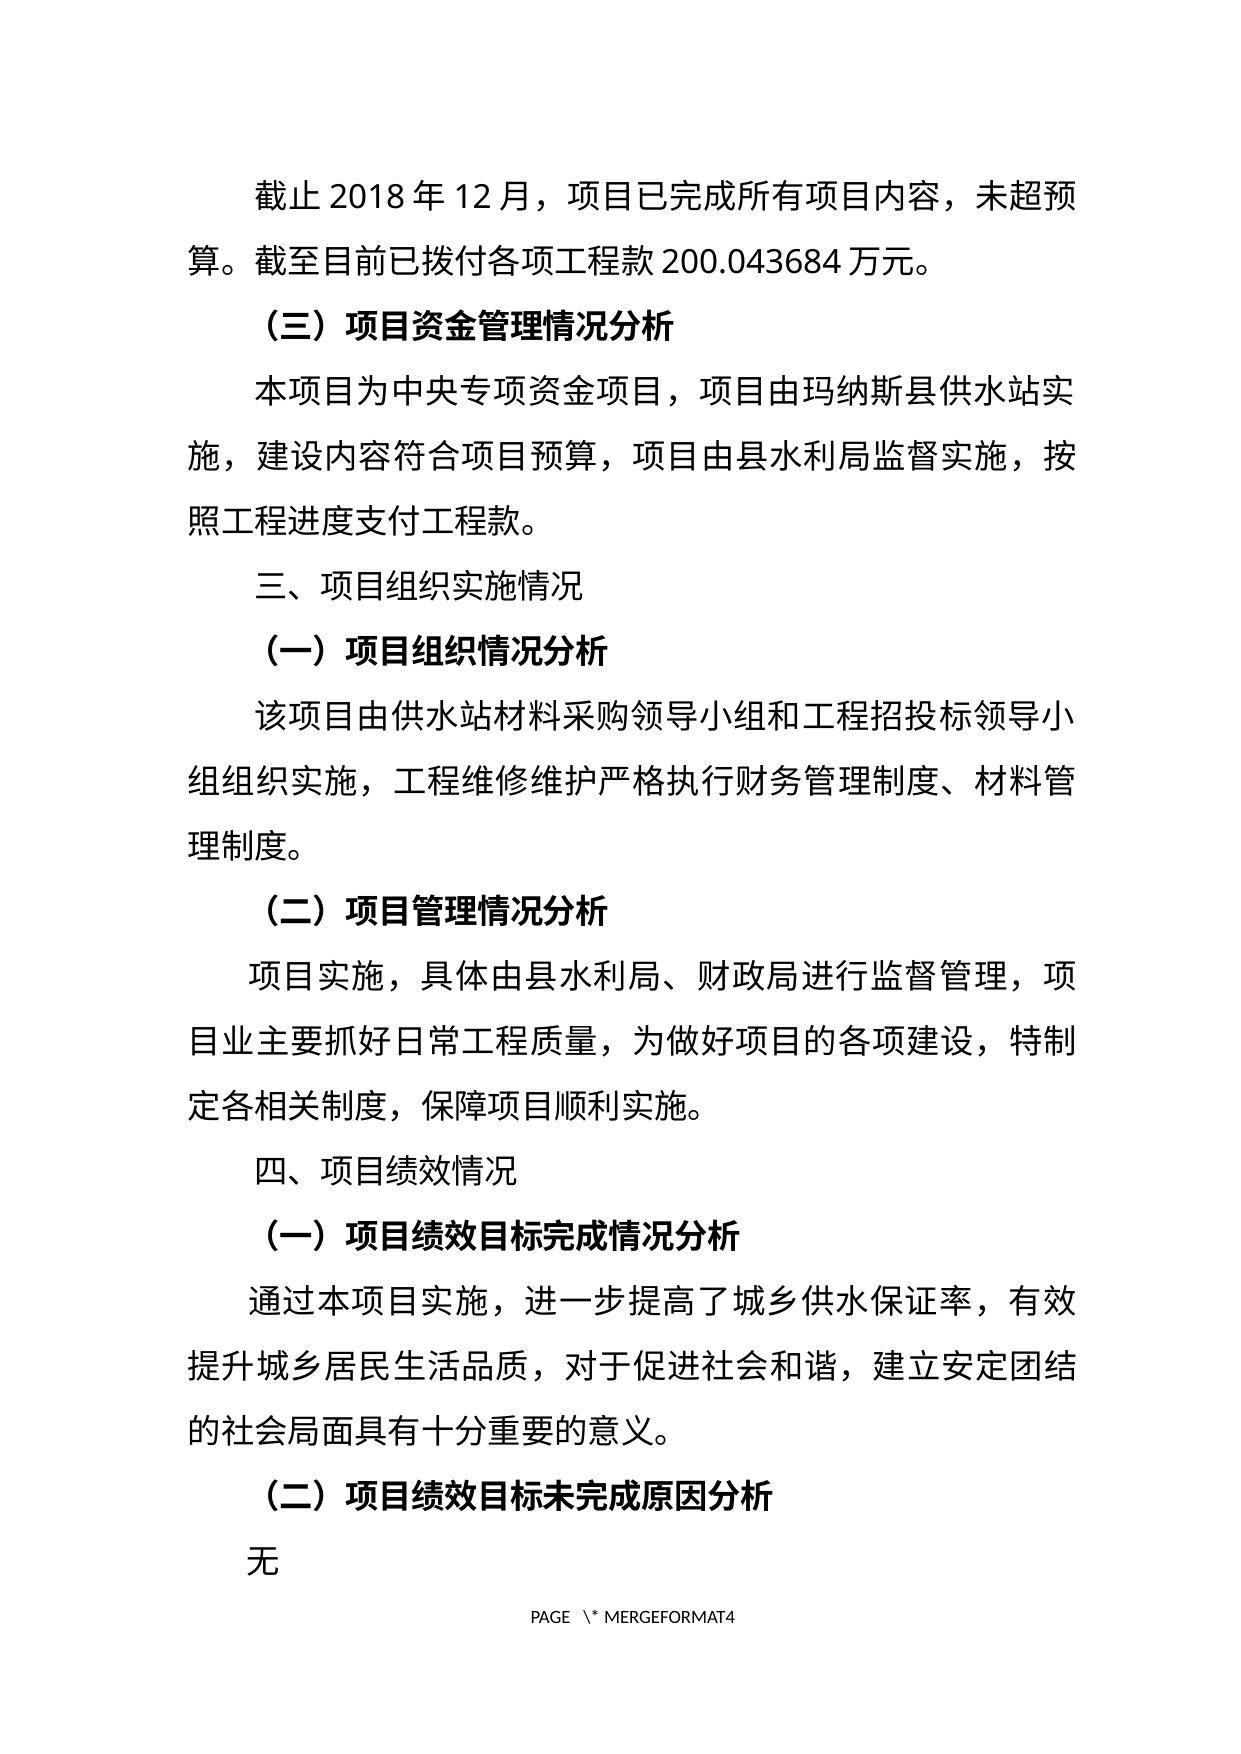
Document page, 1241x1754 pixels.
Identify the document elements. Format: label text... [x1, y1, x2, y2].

text （一）项目组织情况分析 [187, 617, 1078, 682]
text （一）项目绩效目标完成情况分析 [187, 1202, 1078, 1267]
text （三）项目资金管理情况分析 [187, 292, 1078, 357]
text （二）项目绩效目标未完成原因分析 [187, 1462, 1078, 1527]
text 四、项目绩效情况 [187, 1137, 1078, 1202]
text 本项目为中央专项资金项目，项目由玛纳斯县供水站实施，建设内容符合项目预算，项目由县水利局监督实施，按照工程进度支付工程款。 [187, 357, 1078, 552]
text 通过本项目实施，进一步提高了城乡供水保证率，有效提升城乡居民生活品质，对于促进社会和谐，建立安定团结的社会局面具有十分重要的意义。 [187, 1267, 1078, 1462]
text （二）项目管理情况分析 [187, 877, 1078, 942]
text 该项目由供水站材料采购领导小组和工程招投标领导小组组织实施，工程维修维护严格执行财务管理制度、材料管理制度。 [187, 682, 1078, 877]
text 项目实施，具体由县水利局、财政局进行监督管理，项目业主要抓好日常工程质量，为做好项目的各项建设，特制定各相关制度，保障项目顺利实施。 [187, 942, 1078, 1137]
text 三、项目组织实施情况 [187, 552, 1078, 617]
text 无 [187, 1527, 1078, 1592]
text 截止2018年12月，项目已完成所有项目内容，未超预算。截至目前已拨付各项工程款200.043684万元。 [187, 162, 1078, 292]
